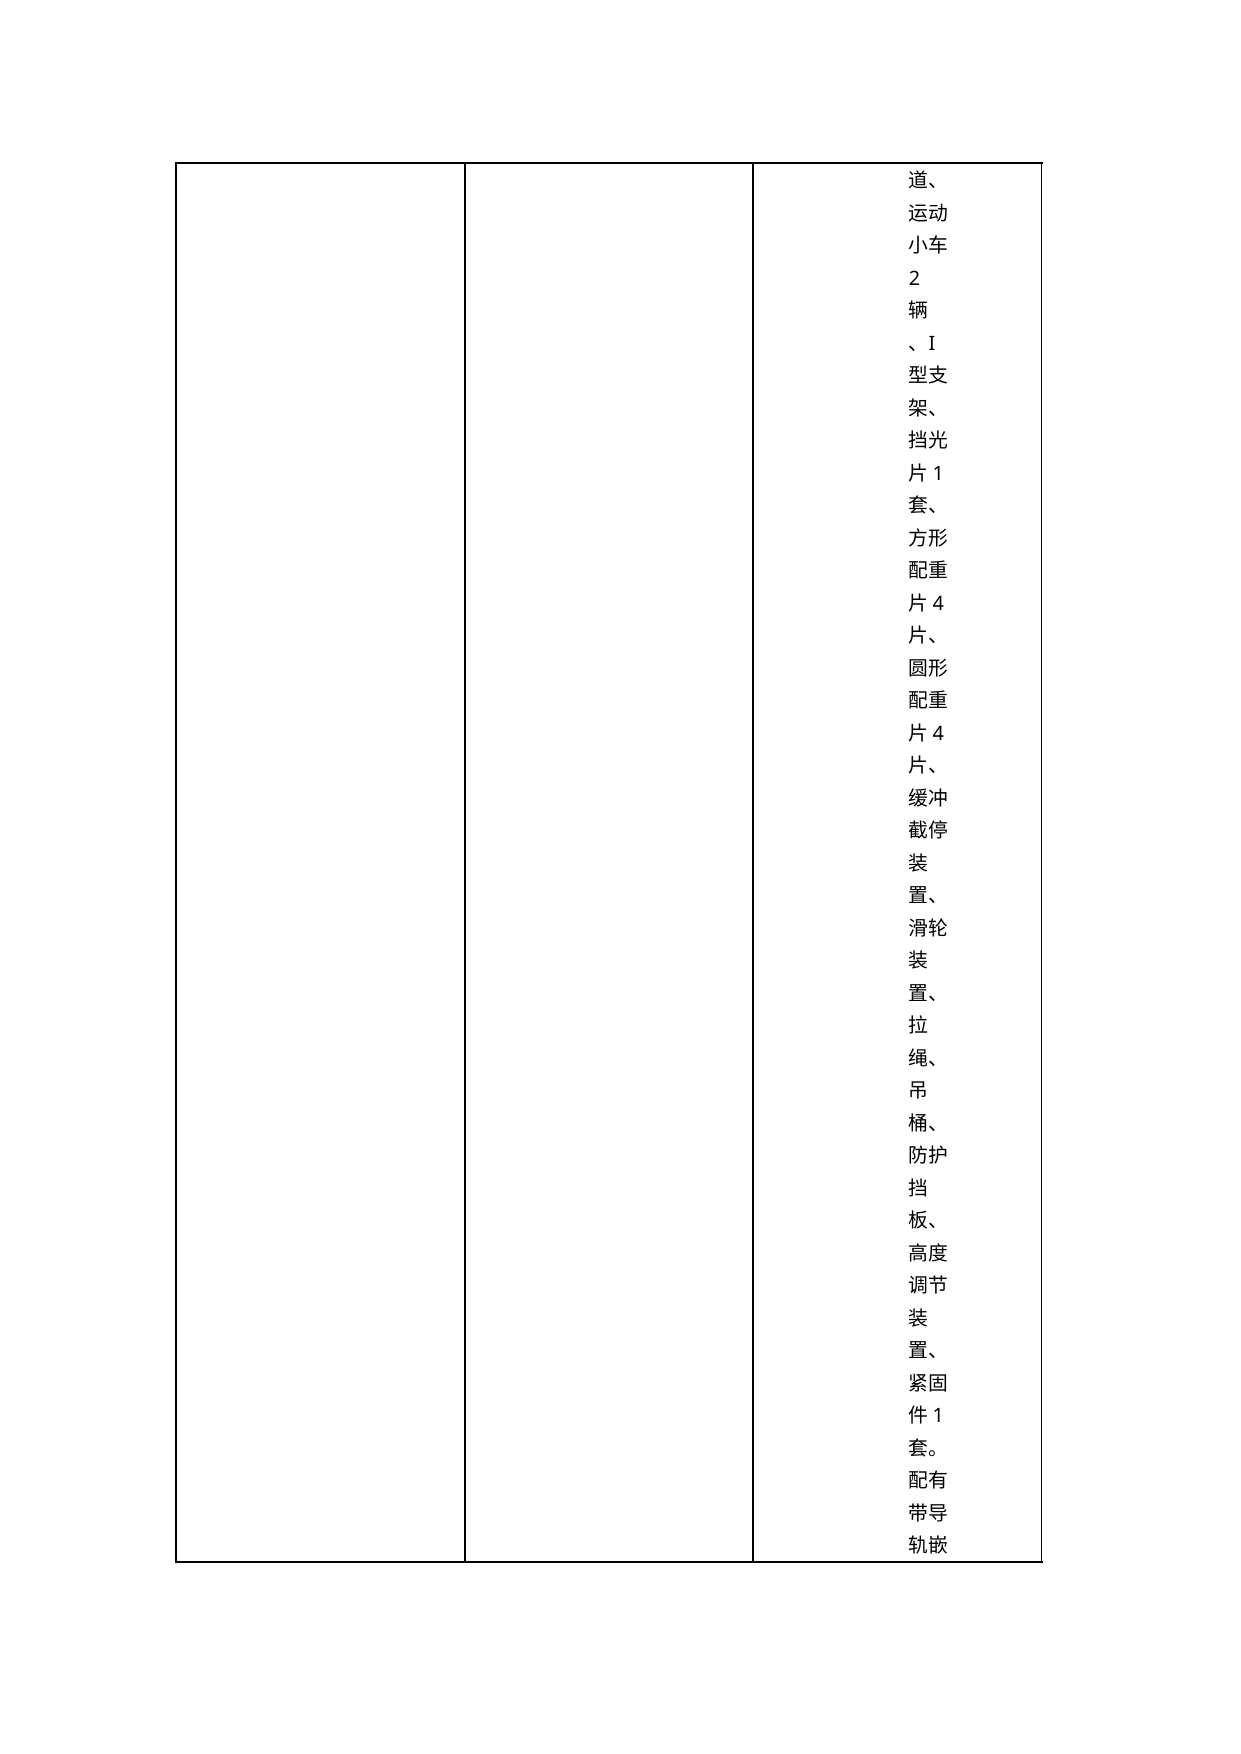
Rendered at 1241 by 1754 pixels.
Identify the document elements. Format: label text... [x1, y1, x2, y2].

table_cell [466, 164, 752, 1561]
table_cell 1 [177, 164, 464, 1561]
table_cell [754, 164, 1041, 1561]
